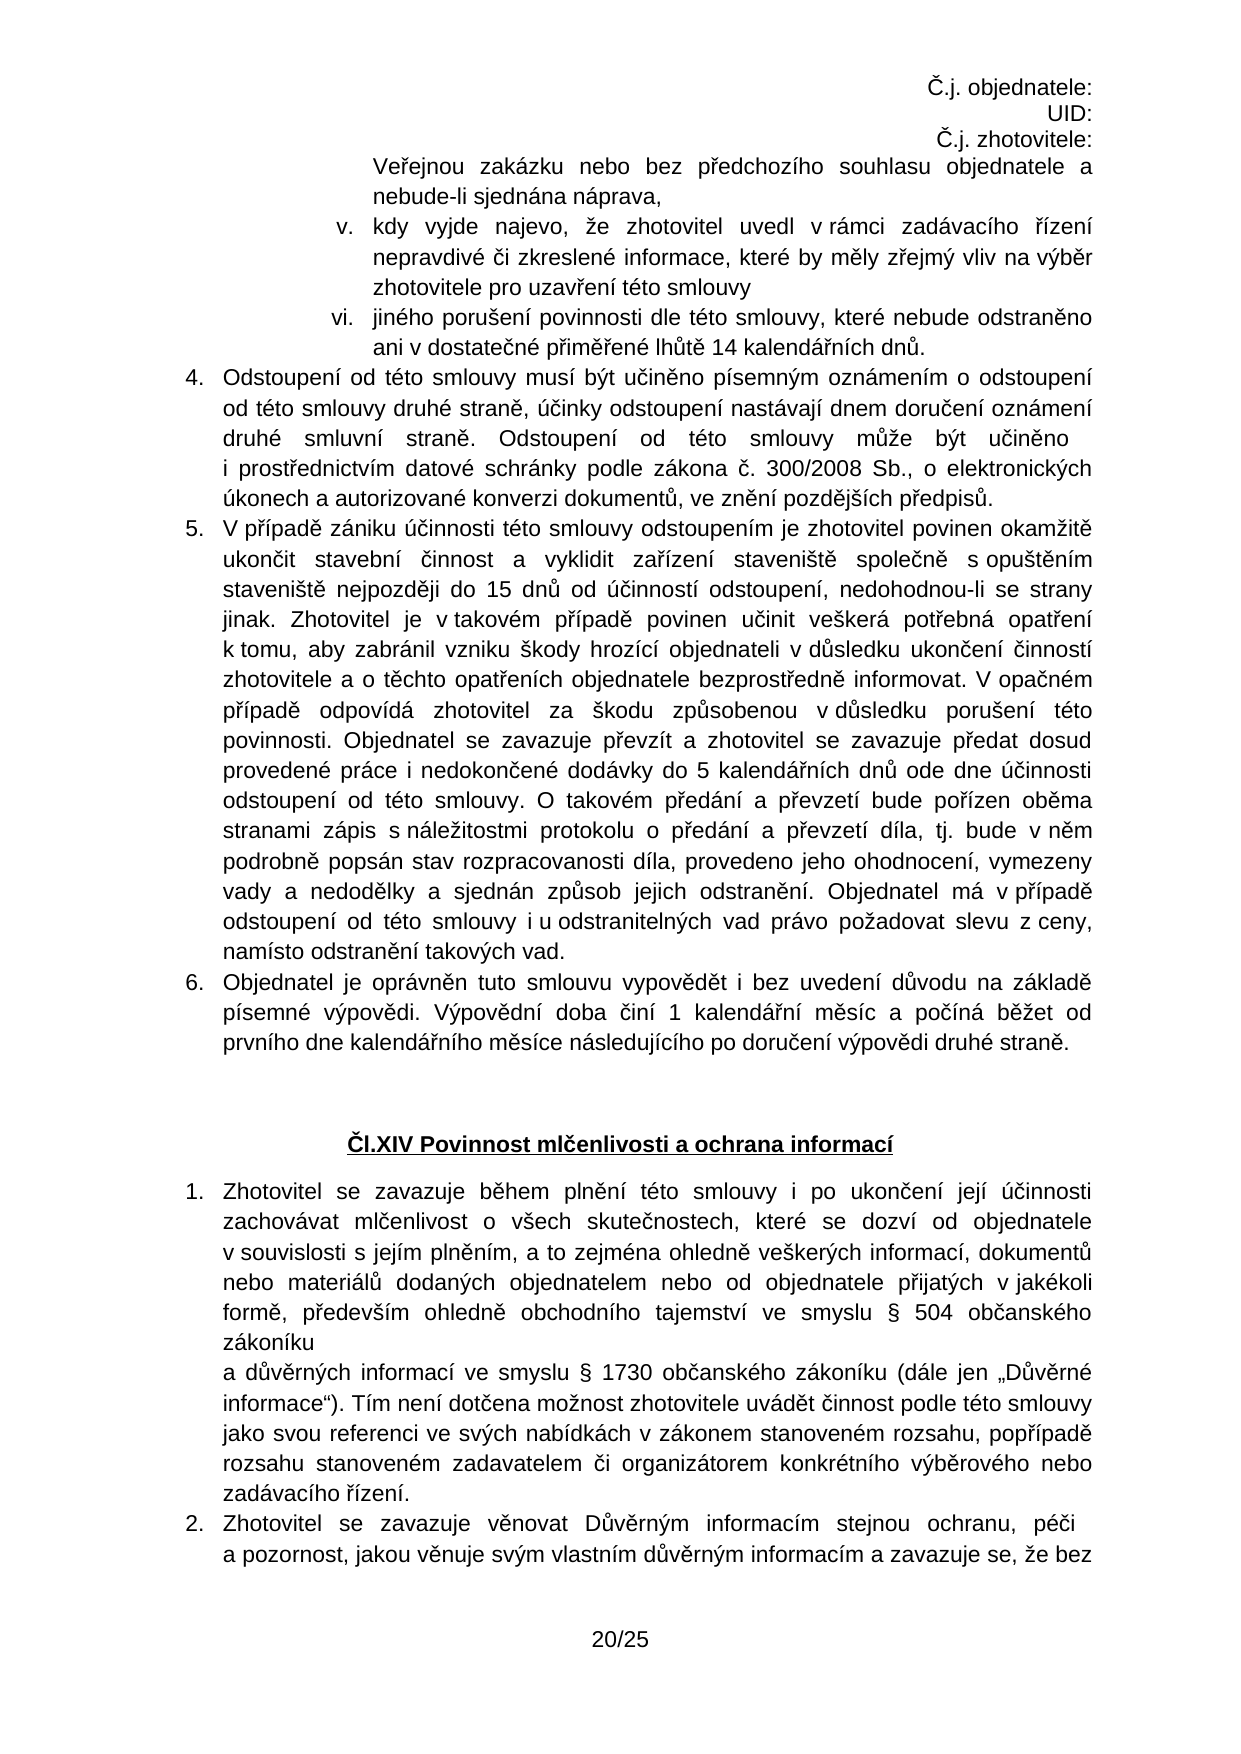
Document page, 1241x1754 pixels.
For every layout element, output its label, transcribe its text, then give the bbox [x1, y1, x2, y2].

list V případě zániku účinnosti této smlouvy odstoupením je zhotovitel povinen okamžitě ukončit stavební činnost a vyklidit zařízení staveniště společně s opuštěním staveniště nejpozději do 15 dnů od účinností odstoupení, nedohodnou-li se strany jinak. Zhotovitel je v takovém případě povinen učinit veškerá potřebná opatření k tomu, aby zabránil vzniku škody hrozící objednateli v důsledku ukončení činností zhotovitele a o těchto opatřeních objednatele bezprostředně informovat. V opačném případě odpovídá zhotovitel za škodu způsobenou v důsledku porušení této povinnosti. Objednatel se zavazuje převzít a zhotovitel se zavazuje předat dosud provedené práce i nedokončené dodávky do 5 kalendářních dnů ode dne účinnosti odstoupení od této smlouvy. O takovém předání a převzetí bude pořízen oběma stranami zápis s náležitostmi protokolu o předání a převzetí díla, tj. bude v něm podrobně popsán stav rozpracovanosti díla, provedeno jeho ohodnocení, vymezeny vady a nedodělky a sjednán způsob jejich odstranění. Objednatel má v případě odstoupení od této smlouvy i u odstranitelných vad právo požadovat slevu z ceny, namísto odstranění takových vad. [185, 515, 1093, 964]
list jiného porušení povinnosti dle této smlouvy, které nebude odstraněno ani v dostatečné přiměřené lhůtě 14 kalendářních dnů. [354, 304, 1093, 360]
list Odstoupení od této smlouvy musí být učiněno písemným oznámením o odstoupení od této smlouvy druhé straně, účinky odstoupení nastávají dnem doručení oznámení druhé smluvní straně. Odstoupení od této smlouvy může být učiněno i prostřednictvím datové schránky podle zákona č. 300/2008 Sb., o elektronických úkonech a autorizované konverzi dokumentů, ve znění pozdějších předpisů. [185, 364, 1093, 511]
list Zhotovitel se zavazuje během plnění této smlouvy i po ukončení její účinnosti zachovávat mlčenlivost o všech skutečnostech, které se dozví od objednatele v souvislosti s jejím plněním, a to zejména ohledně veškerých informací, dokumentů nebo materiálů dodaných objednatelem nebo od objednatele přijatých v jakékoli formě, především ohledně obchodního tajemství ve smyslu § 504 občanského zákoníku a důvěrných informací ve smyslu § 1730 občanského zákoníku (dále jen „Důvěrné informace“). Tím není dotčena možnost zhotovitele uvádět činnost podle této smlouvy jako svou referenci ve svých nabídkách v zákonem stanoveném rozsahu, popřípadě rozsahu stanoveném zadavatelem či organizátorem konkrétního výběrového nebo zadávacího řízení. [185, 1178, 1093, 1507]
list kdy vyjde najevo, že zhotovitel uvedl v rámci zadávacího řízení nepravdivé či zkreslené informace, které by měly zřejmý vliv na výběr zhotovitele pro uzavření této smlouvy [354, 213, 1093, 300]
list Objednatel je oprávněn tuto smlouvu vypovědět i bez uvedení důvodu na základě písemné výpovědi. Výpovědní doba činí 1 kalendářní měsíc a počíná běžet od prvního dne kalendářního měsíce následujícího po doručení výpovědi druhé straně. [185, 968, 1093, 1055]
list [354, 153, 1093, 209]
text Čl.XIV Povinnost mlčenlivosti a ochrana informací [148, 1131, 1093, 1157]
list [185, 1510, 1093, 1567]
